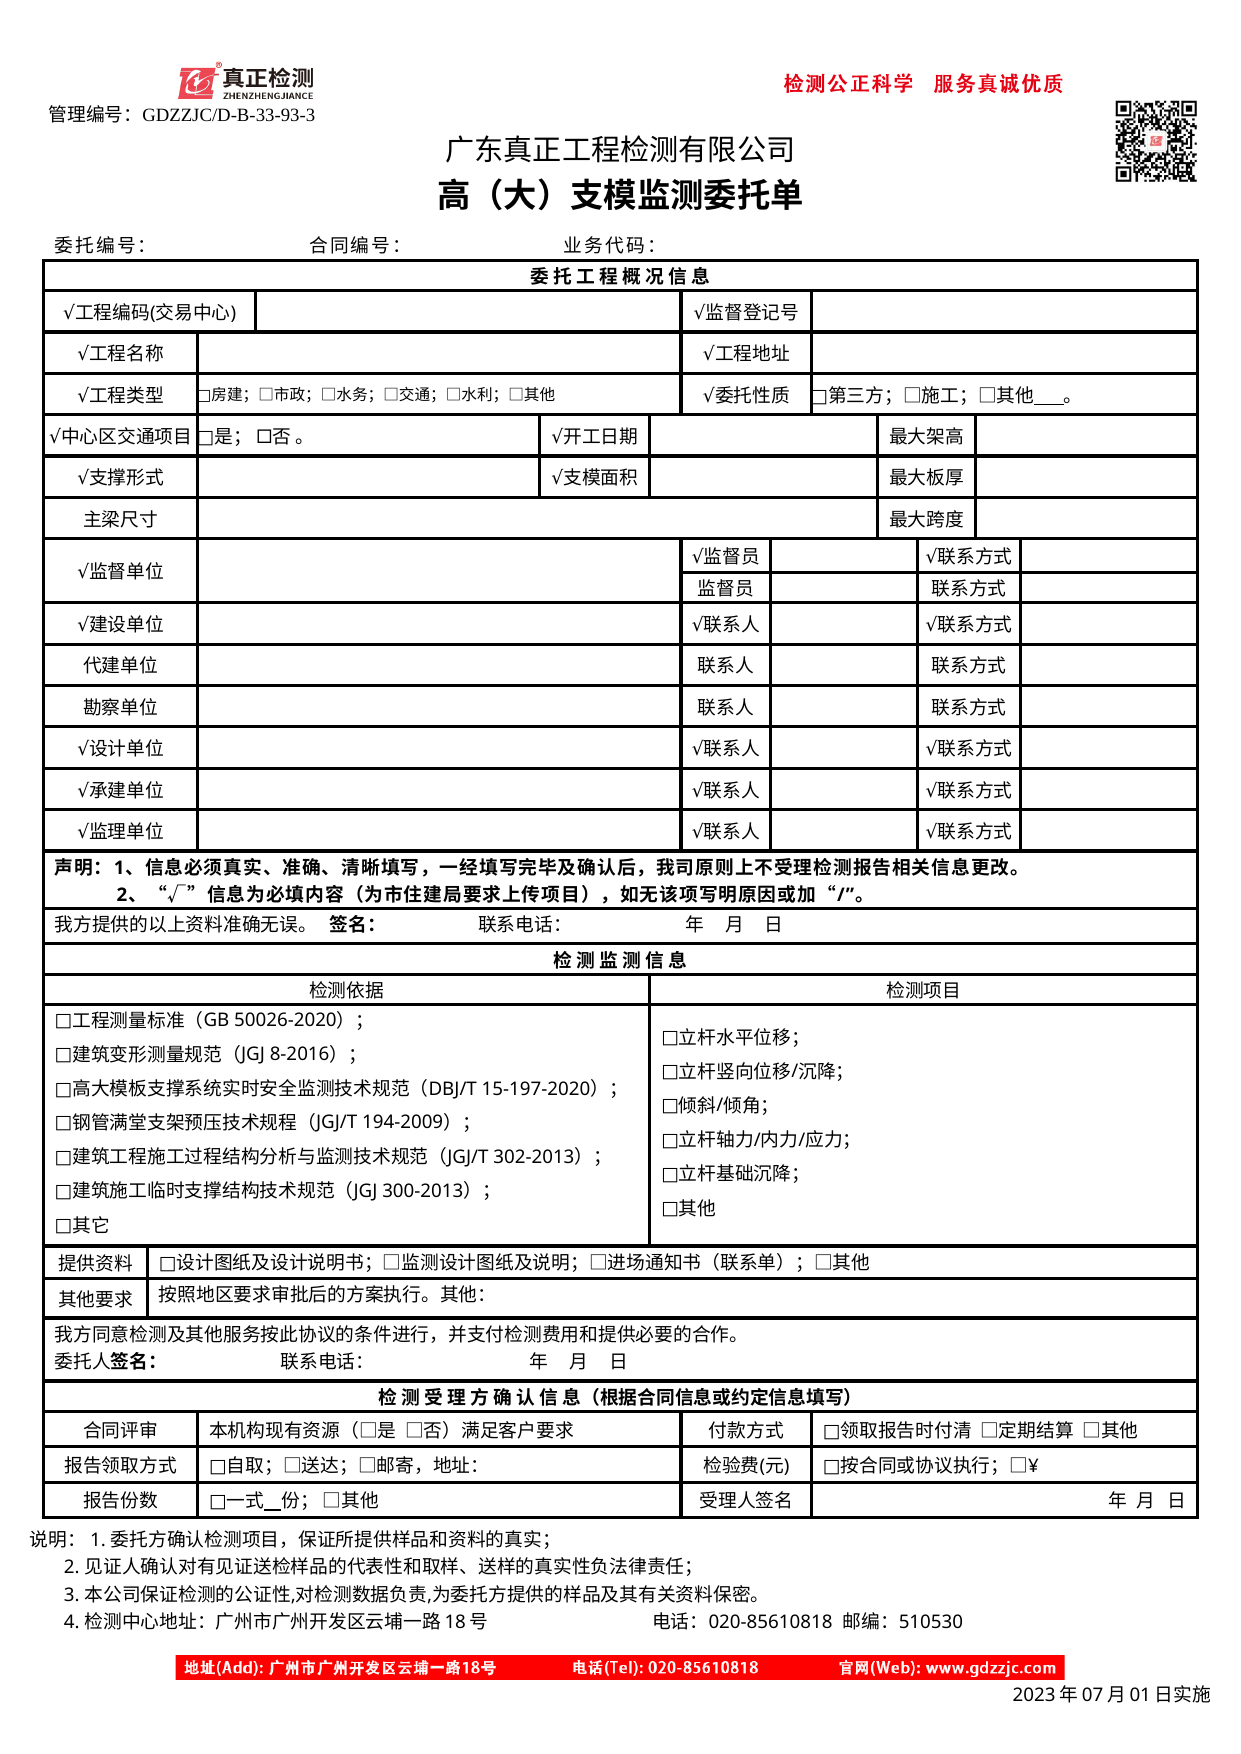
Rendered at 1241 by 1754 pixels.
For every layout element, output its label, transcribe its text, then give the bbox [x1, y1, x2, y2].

table_cell [1022, 574, 1196, 601]
table_cell √工程类型 [45, 375, 196, 413]
table_cell [651, 416, 876, 454]
table_cell √监督登记号 [683, 292, 810, 330]
table_cell [977, 416, 1196, 454]
table_cell □是； 否 。 [199, 416, 538, 454]
table_cell [1022, 728, 1196, 767]
table_cell 报告领取方式 [45, 1448, 196, 1481]
table_cell [199, 604, 679, 642]
table_cell □房建；□市政；□水务；□交通；□水利；□其他 [199, 375, 679, 413]
table_cell 检 测 受 理 方 确 认 信 息（根据合同信息或约定信息填写） [45, 1383, 1196, 1410]
table_cell √监督单位 [45, 540, 196, 601]
table_header 委 托 工 程 概 况 信 息 [45, 262, 1196, 289]
table_cell [772, 770, 916, 808]
table_cell 付款方式 [683, 1413, 810, 1445]
table_cell √联系方式 [919, 770, 1019, 808]
table_cell √联系人 [683, 604, 769, 642]
table_cell □设计图纸及设计说明书；□监测设计图纸及说明；□进场通知书（联系单）；□其他 [149, 1248, 1196, 1277]
table_cell √工程地址 [683, 334, 810, 372]
table_cell √工程编码(交易中心) [45, 292, 254, 330]
table_cell [199, 458, 538, 496]
table_cell √承建单位 [45, 770, 196, 808]
table_cell 联系人 [683, 687, 769, 725]
table_cell 检测依据 [45, 976, 648, 1003]
table_cell 检测项目 [651, 976, 1196, 1003]
table_cell 检 测 监 测 信 息 [45, 945, 1196, 972]
table_cell [1022, 646, 1196, 684]
table_cell 受理人签名 [683, 1484, 810, 1516]
picture [175, 1655, 1065, 1680]
table_cell 勘察单位 [45, 687, 196, 725]
table_cell 联系人 [683, 646, 769, 684]
table_cell √支撑形式 [45, 458, 196, 496]
table_cell 年 月 日 [813, 1484, 1196, 1516]
table_cell [772, 687, 916, 725]
table_cell [772, 811, 916, 849]
table_cell [651, 458, 876, 496]
table_cell □自取；□送达；□邮寄，地址： [199, 1448, 679, 1481]
table_cell [772, 540, 916, 571]
table_cell 联系方式 [919, 687, 1019, 725]
table_cell 按照地区要求审批后的方案执行。其他： [149, 1280, 1196, 1316]
table_cell [813, 292, 1196, 330]
table_cell √委托性质 [683, 375, 810, 413]
table_cell □领取报告时付清 □定期结算 □其他 [813, 1413, 1196, 1445]
table_cell [199, 499, 876, 537]
table_cell [977, 499, 1196, 537]
table_cell [772, 604, 916, 642]
table_cell [199, 687, 679, 725]
table_cell 本机构现有资源（□是 □否）满足客户要求 [199, 1413, 679, 1445]
table_cell √联系方式 [919, 540, 1019, 571]
table_cell √联系人 [683, 811, 769, 849]
table_cell [199, 540, 679, 601]
table_cell [199, 811, 679, 849]
table_cell [1022, 811, 1196, 849]
table_cell 最大板厚 [879, 458, 974, 496]
table_cell √联系方式 [919, 811, 1019, 849]
text 委托编号： 合同编号： 业务代码： [29, 229, 1211, 259]
table_cell 检验费(元) [683, 1448, 810, 1481]
picture [1109, 94, 1203, 169]
table_cell [199, 728, 679, 767]
table_cell 声明：1、信息必须真实、准确、清晰填写，一经填写完毕及确认后，我司原则上不受理检测报告相关信息更改。 2、“√”信息为必填内容（为市住建局要求上传项目），如无该项写明原因或加“/”。 [45, 853, 1196, 907]
table_cell 提供资料 [45, 1248, 146, 1277]
table_cell 报告份数 [45, 1484, 196, 1516]
table_cell □一式 份； □其他 [199, 1484, 679, 1516]
table_cell √支模面积 [541, 458, 648, 496]
table_cell [772, 646, 916, 684]
table_cell [1022, 687, 1196, 725]
table_cell [772, 728, 916, 767]
table_cell 其他要求 [45, 1280, 146, 1316]
table_cell [813, 334, 1196, 372]
table_cell [1022, 770, 1196, 808]
table_cell □立杆水平位移； □立杆竖向位移/沉降； □倾斜/倾角； □立杆轴力/内力/应力； □立杆基础沉降； □其他 [651, 1006, 1196, 1244]
table_cell 我方提供的以上资料准确无误。 签名： 联系电话： 年 月 日 [45, 910, 1196, 942]
table_cell 代建单位 [45, 646, 196, 684]
table_cell √工程名称 [45, 334, 196, 372]
table_cell 监督员 [683, 574, 769, 601]
table_cell □第三方；□施工；□其他 。 [813, 375, 1196, 413]
table_cell √联系方式 [919, 728, 1019, 767]
table_cell 合同评审 [45, 1413, 196, 1445]
table_cell √中心区交通项目 [45, 416, 196, 454]
table_cell [199, 646, 679, 684]
table_cell √设计单位 [45, 728, 196, 767]
table_cell □按合同或协议执行；□¥ [813, 1448, 1196, 1481]
table_cell [1022, 604, 1196, 642]
picture [175, 61, 1065, 100]
table_cell √联系人 [683, 770, 769, 808]
table_cell [257, 292, 679, 330]
text 高（大）支模监测委托单 [29, 169, 1211, 217]
table_cell 主梁尺寸 [45, 499, 196, 537]
table_cell [199, 334, 679, 372]
table_cell 最大架高 [879, 416, 974, 454]
table_cell [1022, 540, 1196, 571]
table_cell □工程测量标准（GB 50026-2020）； □建筑变形测量规范（JGJ 8-2016）； □高大模板支撑系统实时安全监测技术规范（DBJ/T 15-197-2020）； □钢管满堂支架预压技术规程（JGJ/T 194-2009）； □建筑工程施工过程结构分析与监测技术规范（JGJ/T 302-2013）； □建筑施工临时支撑结构技术规范（JGJ 300-2013）； □其它 [45, 1006, 648, 1244]
table_cell 联系方式 [919, 646, 1019, 684]
table_cell √监理单位 [45, 811, 196, 849]
table_cell [199, 770, 679, 808]
table_cell √联系人 [683, 728, 769, 767]
table_cell √开工日期 [541, 416, 648, 454]
table_cell √建设单位 [45, 604, 196, 642]
table_cell [772, 574, 916, 601]
table_cell 我方同意检测及其他服务按此协议的条件进行，并支付检测费用和提供必要的合作。 委托人签名： 联系电话： 年 月 日 [45, 1320, 1196, 1379]
table_cell [977, 458, 1196, 496]
table_cell √监督员 [683, 540, 769, 571]
table_cell 联系方式 [919, 574, 1019, 601]
table_cell 最大跨度 [879, 499, 974, 537]
table_cell √联系方式 [919, 604, 1019, 642]
